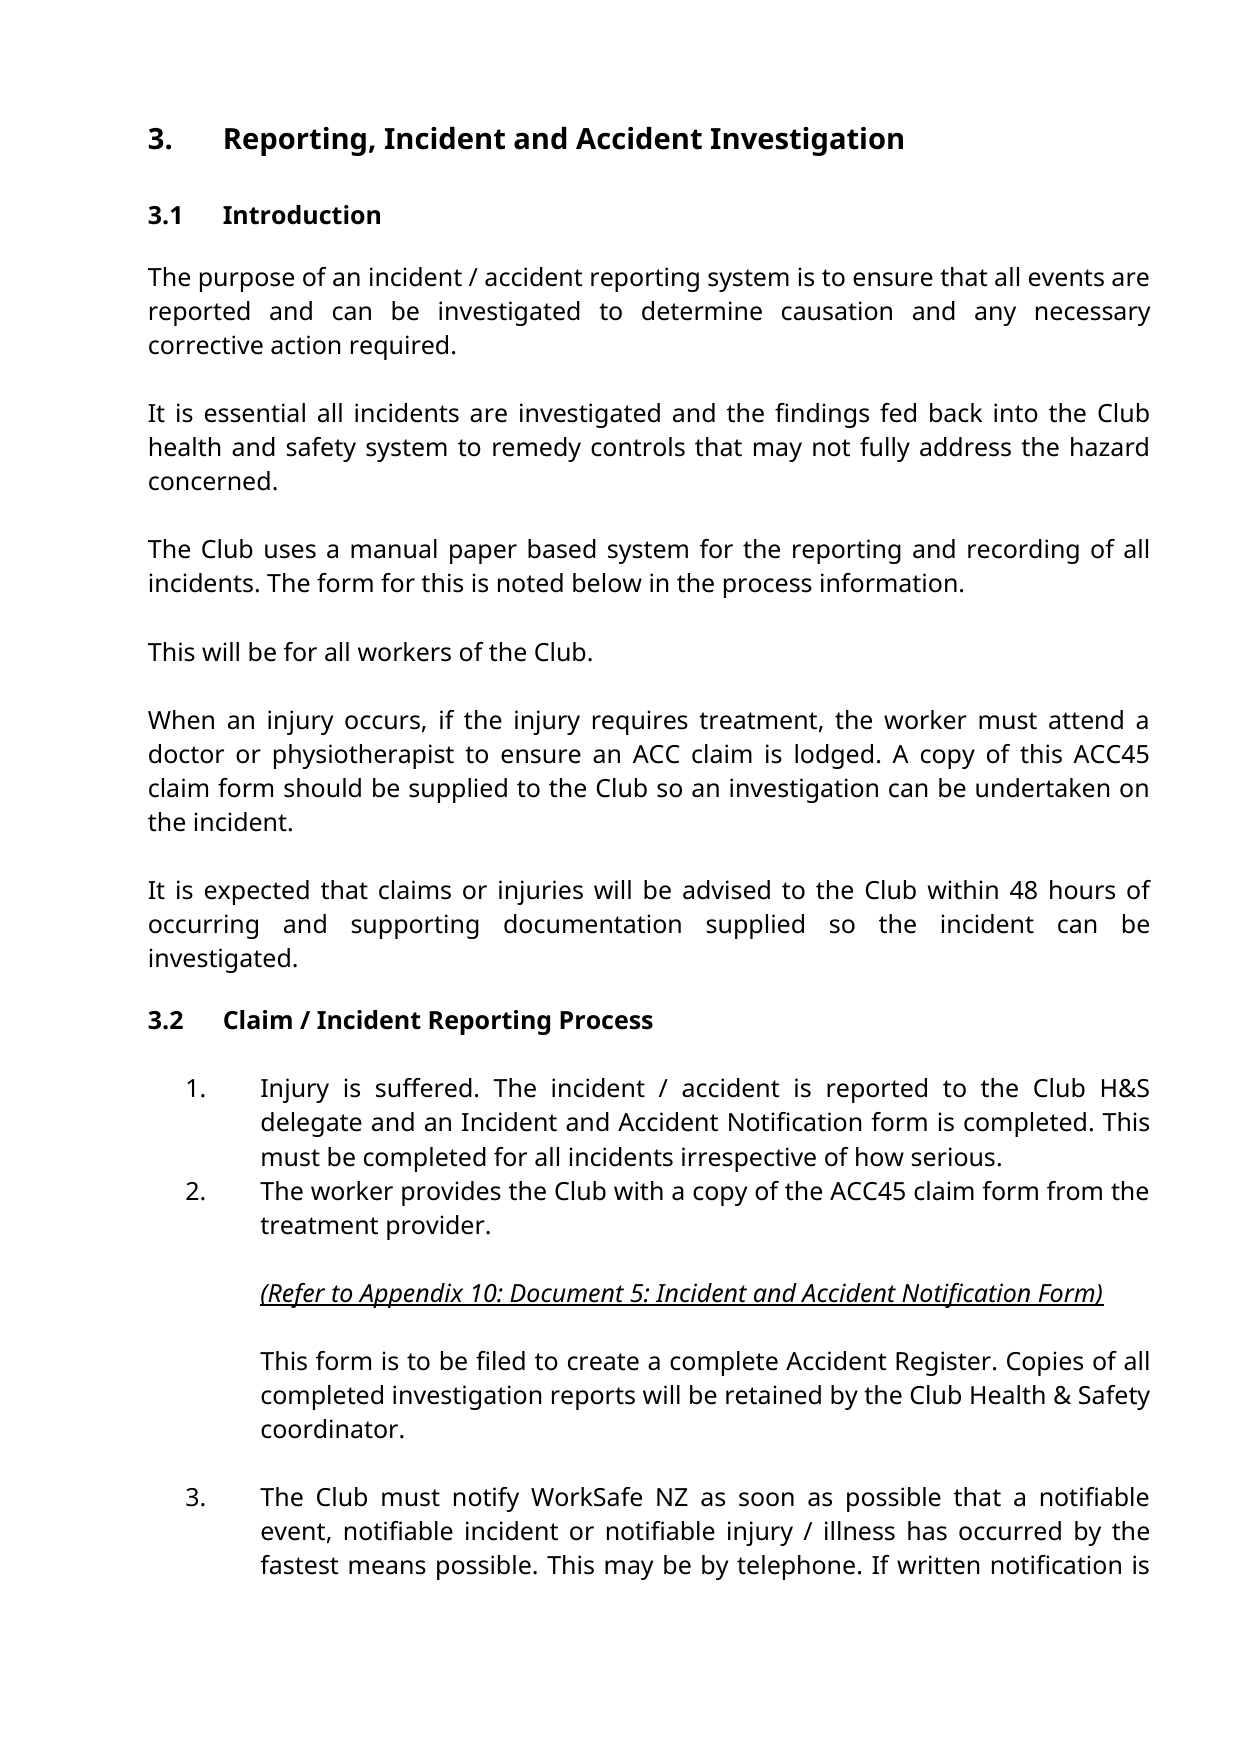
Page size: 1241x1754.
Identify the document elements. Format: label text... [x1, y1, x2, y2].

text The purpose of an incident / accident reporting system is to ensure that all events are reported and can be investigated to determine causation and any necessary corrective action required. [148, 259, 1152, 362]
text This will be for all workers of the Club. [148, 634, 1152, 668]
text 3. Reporting, Incident and Accident Investigation [148, 118, 1152, 158]
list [185, 1480, 1152, 1582]
list The worker provides the Club with a copy of the ACC45 claim form from the treatment provider. [185, 1173, 1152, 1241]
text This form is to be filed to create a complete Accident Register. Copies of all completed investigation reports will be retained by the Club Health & Safety coordinator. [260, 1343, 1152, 1446]
text (Refer to Appendix 10: Document 5: Incident and Accident Notification Form) [260, 1275, 1152, 1309]
list Injury is suffered. The incident / accident is reported to the Club H&S delegate and an Incident and Accident Notification form is completed. This must be completed for all incidents irrespective of how serious. [185, 1071, 1152, 1173]
text It is essential all incidents are investigated and the findings fed back into the Club health and safety system to remedy controls that may not fully address the hazard concerned. [148, 396, 1152, 498]
text 3.1 Introduction [148, 197, 1152, 232]
text It is expected that claims or injuries will be advised to the Club within 48 hours of occurring and supporting documentation supplied so the incident can be investigated. [148, 873, 1152, 975]
text When an injury occurs, if the injury requires treatment, the worker must attend a doctor or physiotherapist to ensure an ACC claim is lodged. A copy of this ACC45 claim form should be supplied to the Club so an investigation can be undertaken on the incident. [148, 702, 1152, 839]
text The Club uses a manual paper based system for the reporting and recording of all incidents. The form for this is noted below in the process information. [148, 532, 1152, 600]
text 3.2 Claim / Incident Reporting Process [148, 1003, 1152, 1037]
